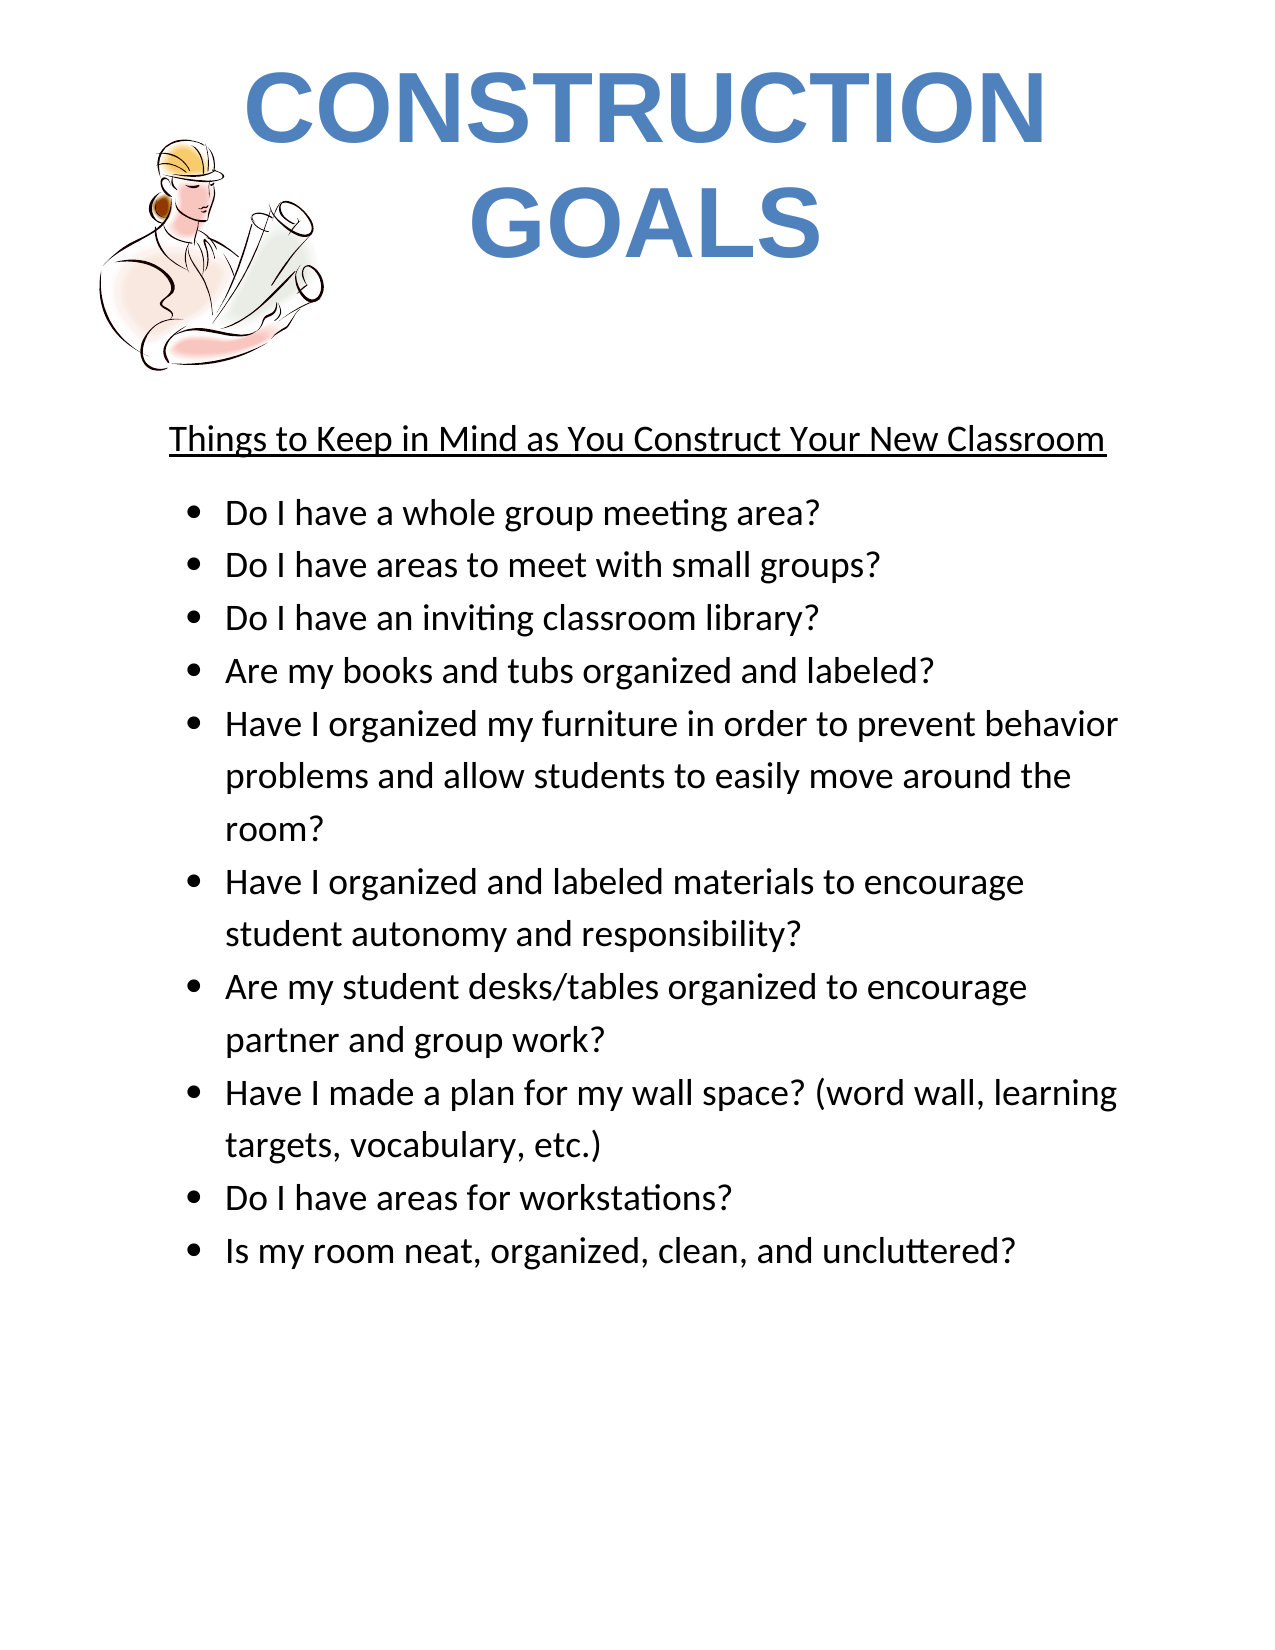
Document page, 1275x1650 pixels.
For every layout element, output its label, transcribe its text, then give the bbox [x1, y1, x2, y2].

list Do I have areas to meet with small groups? [187, 541, 1125, 587]
list Do I have areas for workstations? [187, 1174, 1125, 1220]
list Is my room neat, organized, clean, and uncluttered? [187, 1227, 1125, 1272]
list Have I organized and labeled materials to encourage student autonomy and responsibility? [187, 858, 1125, 956]
list Have I made a plan for my wall space? (word wall, learning targets, vocabulary, etc.) [187, 1068, 1125, 1167]
list Do I have a whole group meeting area? [187, 489, 1125, 534]
text Things to Keep in Mind as You Construct Your New Classroom [150, 415, 1125, 461]
list Are my books and tubs organized and labeled? [187, 647, 1125, 693]
list Are my student desks/tables organized to encourage partner and group work? [187, 963, 1125, 1062]
list Do I have an inviting classroom library? [187, 594, 1125, 640]
list Have I organized my furniture in order to prevent behavior problems and allow students to easily move around the room? [187, 699, 1125, 851]
